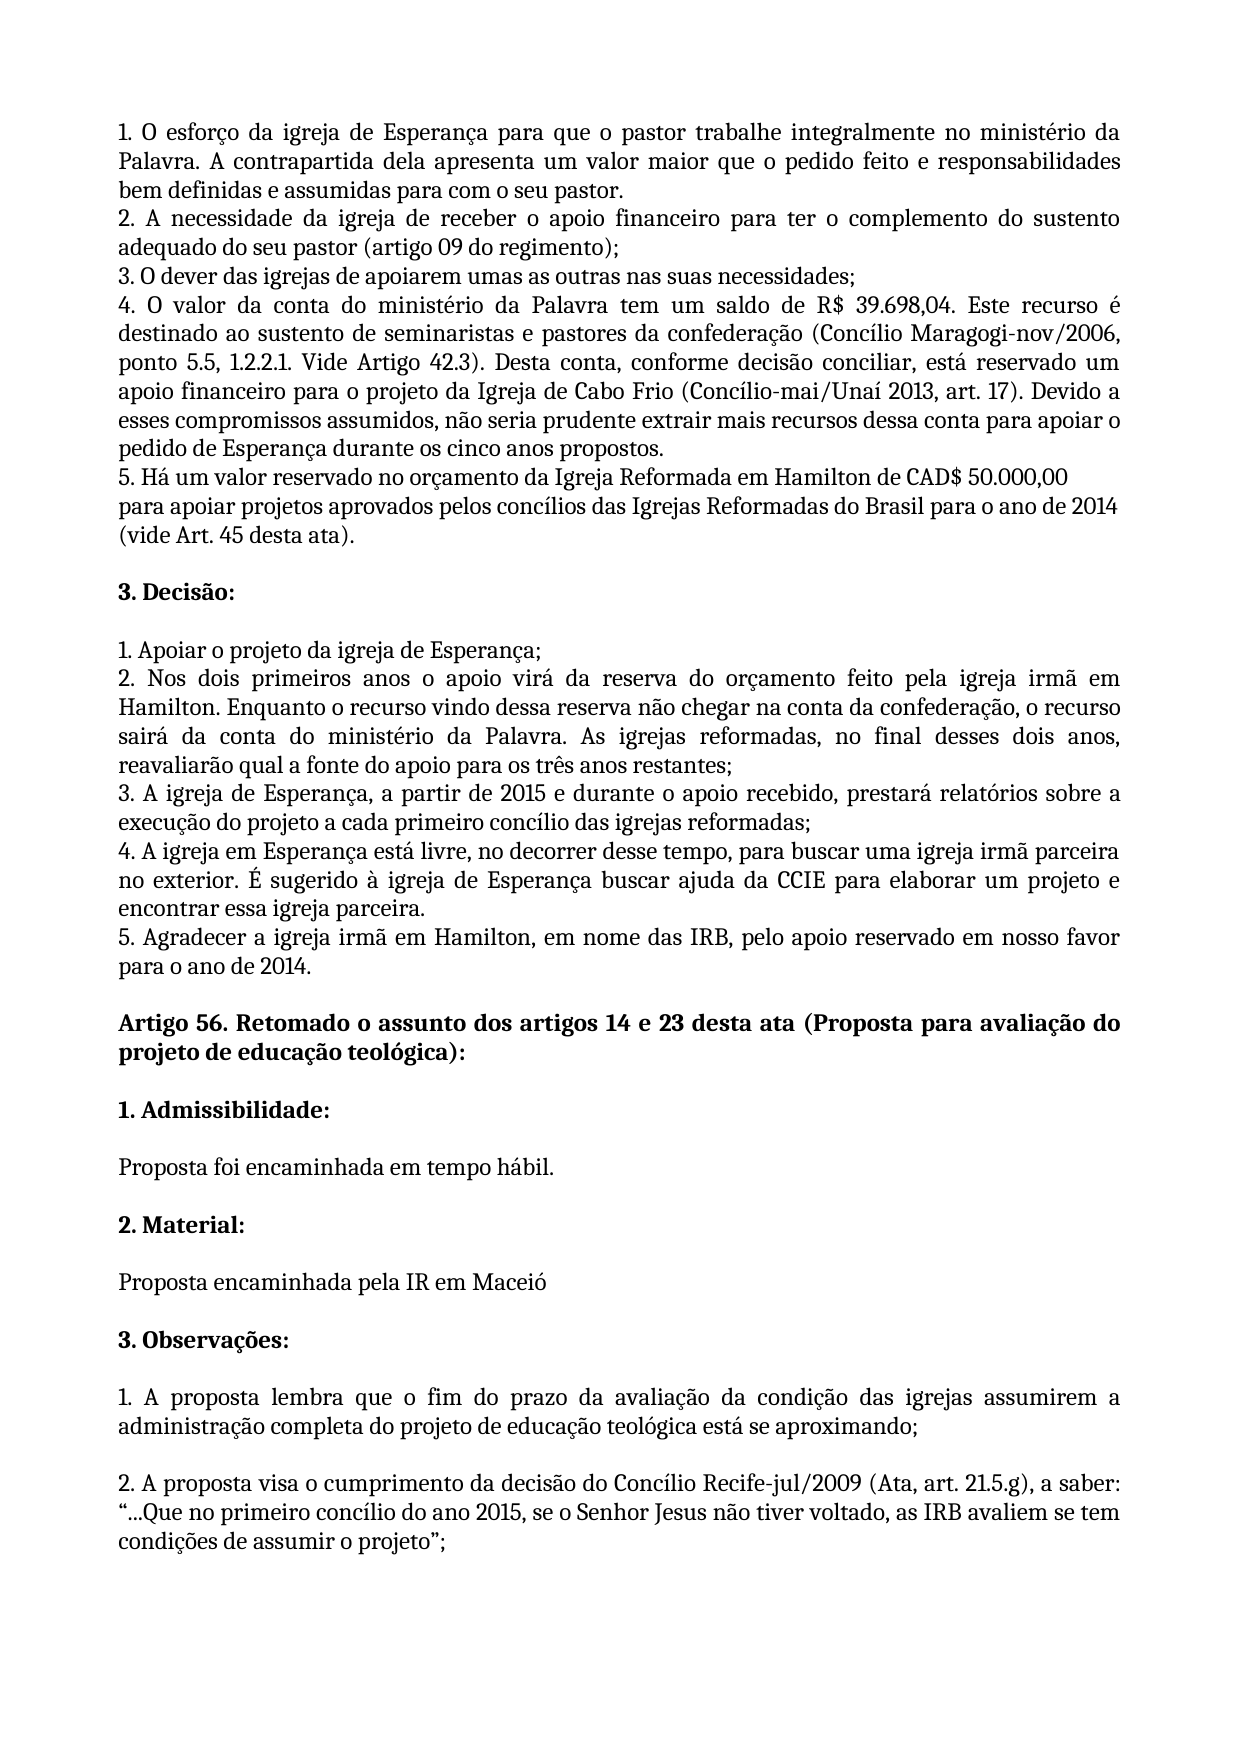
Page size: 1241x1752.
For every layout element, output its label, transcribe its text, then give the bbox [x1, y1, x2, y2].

text 3. O dever das igrejas de apoiarem umas as outras nas suas necessidades; [118, 262, 1122, 291]
text Proposta foi encaminhada em tempo hábil. [118, 1153, 1122, 1182]
text 4. A igreja em Esperança está livre, no decorrer desse tempo, para buscar uma igreja irmã parceira no exterior. É sugerido à igreja de Esperança buscar ajuda da CCIE para elaborar um projeto e encontrar essa igreja parceira. [118, 837, 1122, 923]
text 5. Há um valor reservado no orçamento da Igreja Reformada em Hamilton de CAD$ 50.000,00 para apoiar projetos aprovados pelos concílios das Igrejas Reformadas do Brasil para o ano de 2014 (vide Art. 45 desta ata). [118, 463, 1122, 549]
text 1. Admissibilidade: [118, 1096, 1122, 1124]
text 2. A necessidade da igreja de receber o apoio financeiro para ter o complemento do sustento adequado do seu pastor (artigo 09 do regimento); [118, 204, 1122, 262]
text 3. Observações: [118, 1326, 1122, 1354]
text 3. A igreja de Esperança, a partir de 2015 e durante o apoio recebido, prestará relatórios sobre a execução do projeto a cada primeiro concílio das igrejas reformadas; [118, 779, 1122, 837]
text 2. Nos dois primeiros anos o apoio virá da reserva do orçamento feito pela igreja irmã em Hamilton. Enquanto o recurso vindo dessa reserva não chegar na conta da confederação, o recurso sairá da conta do ministério da Palavra. As igrejas reformadas, no final desses dois anos, reavaliarão qual a fonte do apoio para os três anos restantes; [118, 664, 1122, 779]
text 2. A proposta visa o cumprimento da decisão do Concílio Recife-jul/2009 (Ata, art. 21.5.g), a saber: “...Que no primeiro concílio do ano 2015, se o Senhor Jesus não tiver voltado, as IRB avaliem se tem condições de assumir o projeto”; [118, 1469, 1122, 1556]
text 3. Decisão: [118, 578, 1122, 607]
text 4. O valor da conta do ministério da Palavra tem um saldo de R$ 39.698,04. Este recurso é destinado ao sustento de seminaristas e pastores da confederação (Concílio Maragogi-nov/2006, ponto 5.5, 1.2.2.1. Vide Artigo 42.3). Desta conta, conforme decisão conciliar, está reservado um apoio financeiro para o projeto da Igreja de Cabo Frio (Concílio-mai/Unaí 2013, art. 17). Devido a esses compromissos assumidos, não seria prudente extrair mais recursos dessa conta para apoiar o pedido de Esperança durante os cinco anos propostos. [118, 291, 1122, 463]
text 1. O esforço da igreja de Esperança para que o pastor trabalhe integralmente no ministério da Palavra. A contrapartida dela apresenta um valor maior que o pedido feito e responsabilidades bem definidas e assumidas para com o seu pastor. [118, 118, 1122, 204]
text 1. Apoiar o projeto da igreja de Esperança; [118, 636, 1122, 664]
text Proposta encaminhada pela IR em Maceió [118, 1268, 1122, 1297]
text 1. A proposta lembra que o fim do prazo da avaliação da condição das igrejas assumirem a administração completa do projeto de educação teológica está se aproximando; [118, 1383, 1122, 1441]
text 2. Material: [118, 1211, 1122, 1239]
text 5. Agradecer a igreja irmã em Hamilton, em nome das IRB, pelo apoio reservado em nosso favor para o ano de 2014. [118, 923, 1122, 981]
text Artigo 56. Retomado o assunto dos artigos 14 e 23 desta ata (Proposta para avaliação do projeto de educação teológica): [118, 1009, 1122, 1067]
